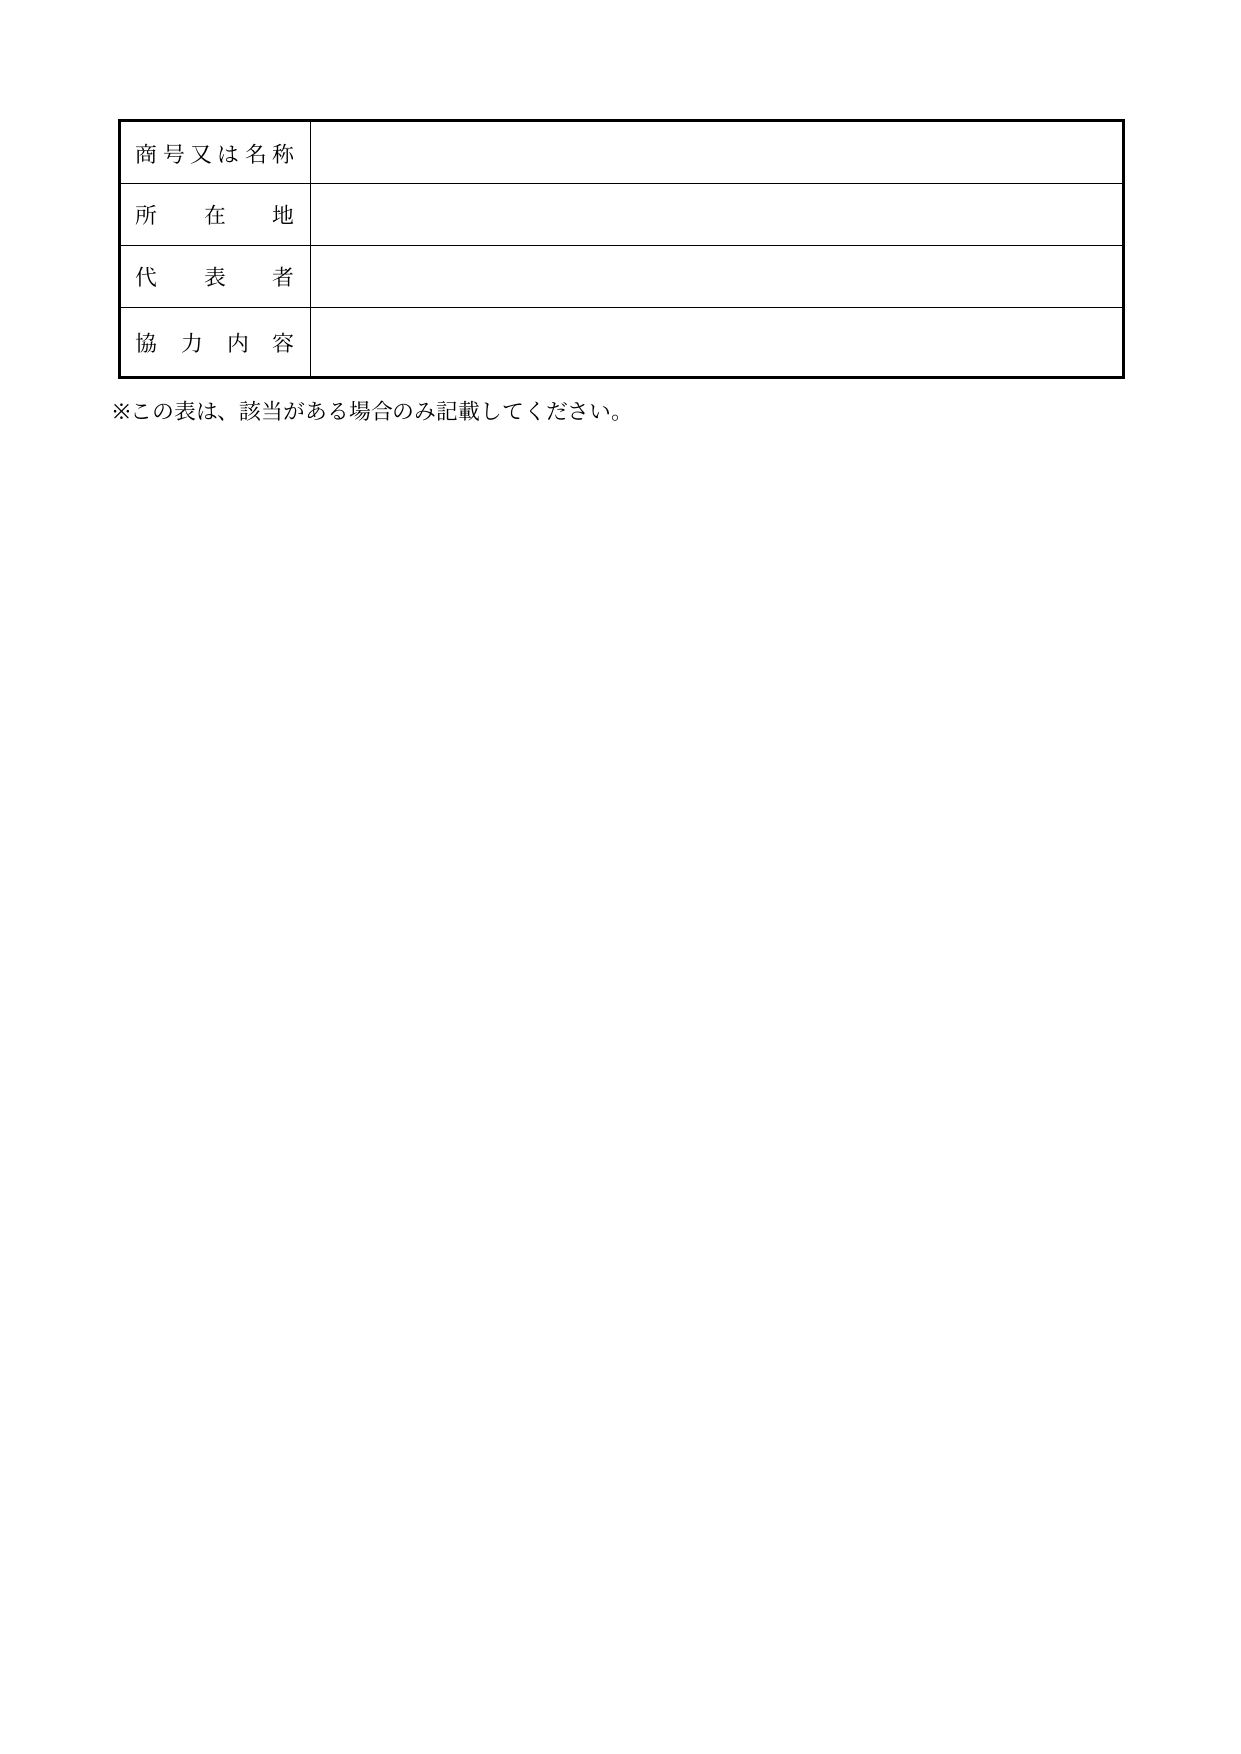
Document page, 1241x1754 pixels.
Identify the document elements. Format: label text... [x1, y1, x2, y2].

table_cell [311, 308, 1122, 376]
table_cell [311, 122, 1122, 183]
table_cell [311, 246, 1122, 307]
text ※この表は、該当がある場合のみ記載してください。 [112, 379, 1104, 440]
table_cell [311, 184, 1122, 245]
table_cell 代表者 [121, 246, 310, 307]
table_cell 協力内容 [121, 308, 310, 376]
table_cell 所在地 [121, 184, 310, 245]
table_cell 商号又は名称 [121, 122, 310, 183]
